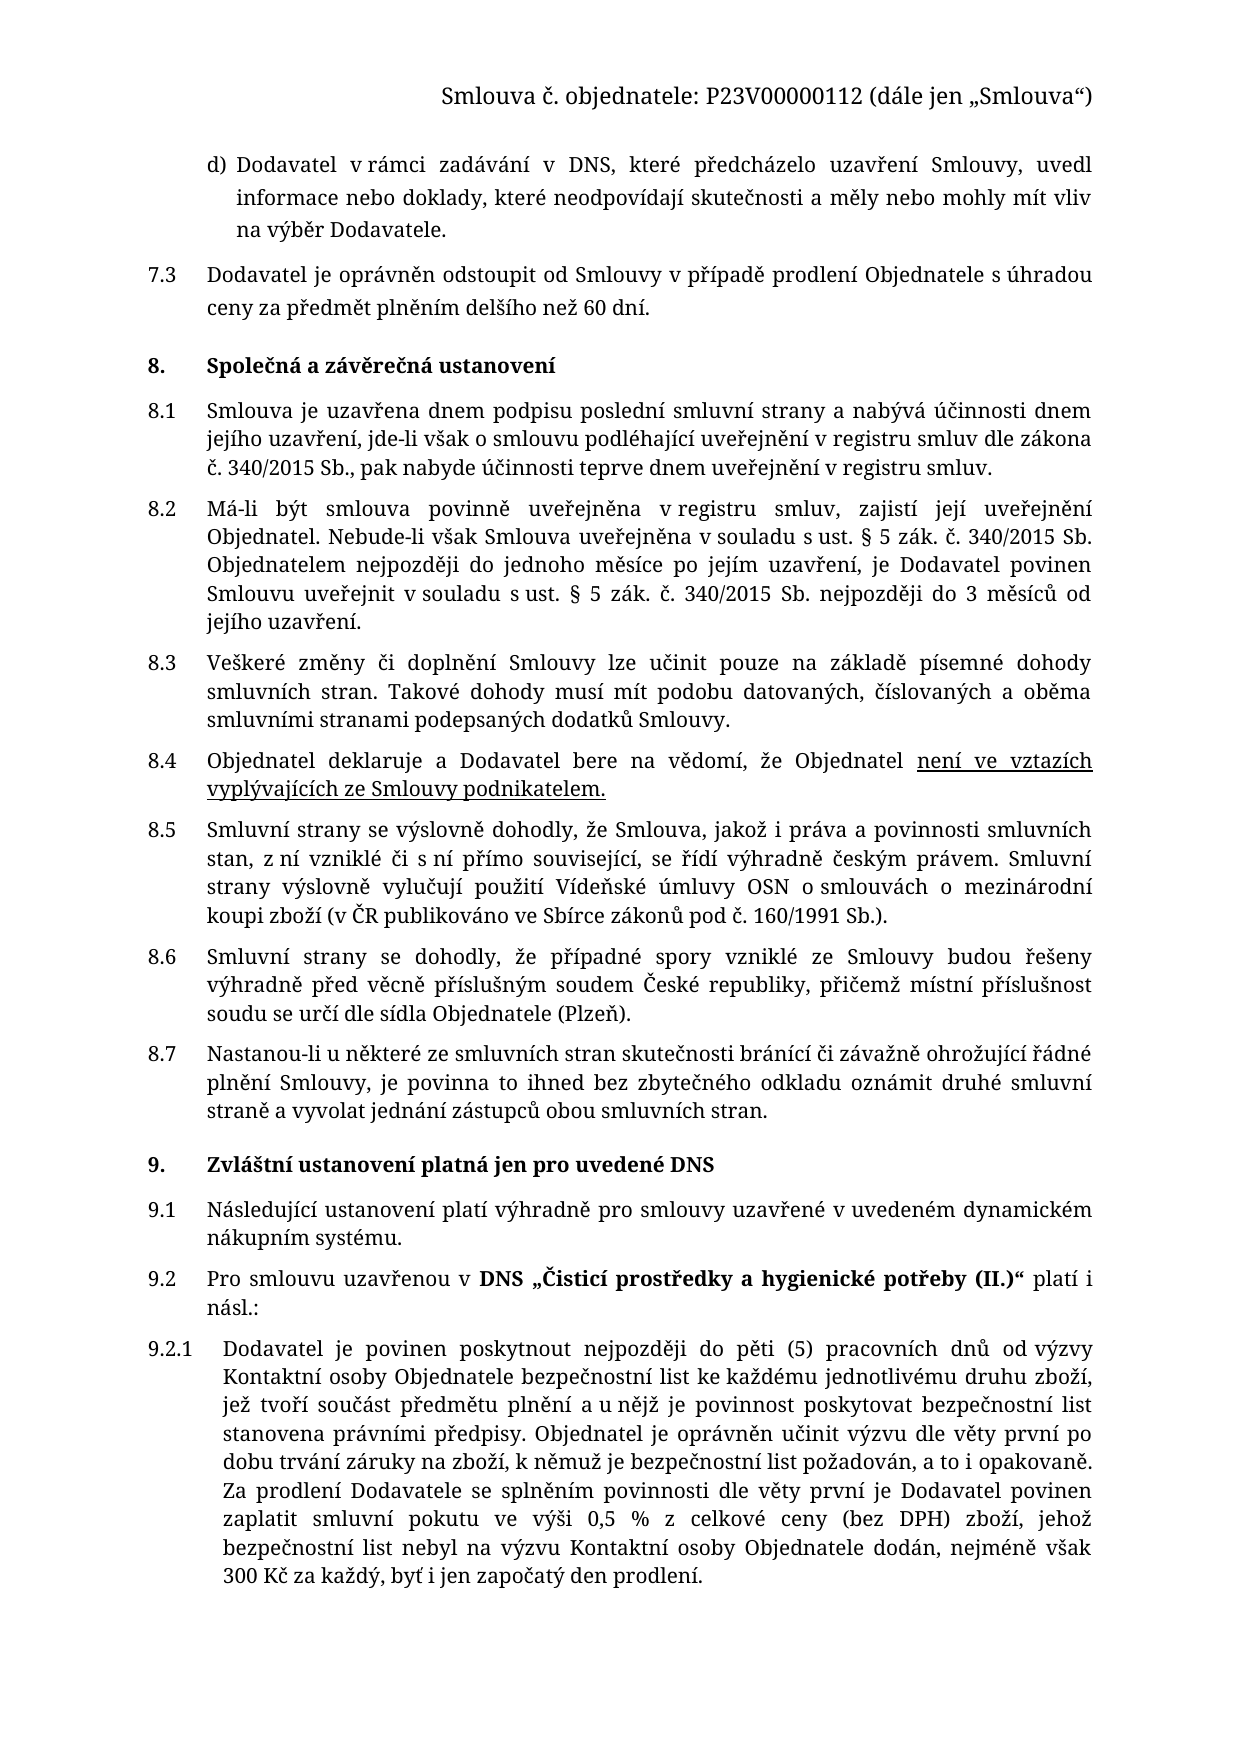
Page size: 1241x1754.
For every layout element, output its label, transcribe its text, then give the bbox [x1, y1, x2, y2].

list Následující ustanovení platí výhradně pro smlouvy uzavřené v uvedeném dynamickém nákupním systému. [148, 1195, 1093, 1252]
list Smlouva je uzavřena dnem podpisu poslední smluvní strany a nabývá účinnosti dnem jejího uzavření, jde-li však o smlouvu podléhající uveřejnění v registru smluv dle zákona č. 340/2015 Sb., pak nabyde účinnosti teprve dnem uveřejnění v registru smluv. [148, 396, 1093, 481]
list Má-li být smlouva povinně uveřejněna v registru smluv, zajistí její uveřejnění Objednatel. Nebude-li však Smlouva uveřejněna v souladu s ust. § 5 zák. č. 340/2015 Sb. Objednatelem nejpozději do jednoho měsíce po jejím uzavření, je Dodavatel povinen Smlouvu uveřejnit v souladu s ust. § 5 zák. č. 340/2015 Sb. nejpozději do 3 měsíců od jejího uzavření. [148, 494, 1093, 636]
list Dodavatel je oprávněn odstoupit od Smlouvy v případě prodlení Objednatele s úhradou ceny za předmět plněním delšího než 60 dní. [148, 261, 1093, 322]
list Objednatel deklaruje a Dodavatel bere na vědomí, že Objednatel není ve vztazích vyplývajících ze Smlouvy podnikatelem. [148, 746, 1093, 803]
list Smluvní strany se dohodly, že případné spory vzniklé ze Smlouvy budou řešeny výhradně před věcně příslušným soudem České republiky, přičemž místní příslušnost soudu se určí dle sídla Objednatele (Plzeň). [148, 942, 1093, 1027]
list Pro smlouvu uzavřenou v DNS „Čisticí prostředky a hygienické potřeby (II.)“ platí i násl.: [148, 1264, 1093, 1321]
list Smluvní strany se výslovně dohodly, že Smlouva, jakož i práva a povinnosti smluvních stan, z ní vzniklé či s ní přímo související, se řídí výhradně českým právem. Smluvní strany výslovně vylučují použití Vídeňské úmluvy OSN o smlouvách o mezinárodní koupi zboží (v ČR publikováno ve Sbírce zákonů pod č. 160/1991 Sb.). [148, 816, 1093, 929]
list Dodavatel v rámci zadávání v DNS, které předcházelo uzavření Smlouvy, uvedl informace nebo doklady, které neodpovídají skutečnosti a měly nebo mohly mít vliv na výběr Dodavatele. [207, 150, 1093, 244]
list Společná a závěrečná ustanovení [148, 351, 1093, 379]
list Dodavatel je povinen poskytnout nejpozději do pěti (5) pracovních dnů od výzvy Kontaktní osoby Objednatele bezpečnostní list ke každému jednotlivému druhu zboží, jež tvoří součást předmětu plnění a u nějž je povinnost poskytovat bezpečnostní list stanovena právními předpisy. Objednatel je oprávněn učinit výzvu dle věty první po dobu trvání záruky na zboží, k němuž je bezpečnostní list požadován, a to i opakovaně. Za prodlení Dodavatele se splněním povinnosti dle věty první je Dodavatel povinen zaplatit smluvní pokutu ve výši 0,5 % z celkové ceny (bez DPH) zboží, jehož bezpečnostní list nebyl na výzvu Kontaktní osoby Objednatele dodán, nejméně však 300 Kč za každý, byť i jen započatý den prodlení. [148, 1334, 1093, 1590]
list Zvláštní ustanovení platná jen pro uvedené DNS [148, 1150, 1093, 1178]
list Nastanou-li u některé ze smluvních stran skutečnosti bránící či závažně ohrožující řádné plnění Smlouvy, je povinna to ihned bez zbytečného odkladu oznámit druhé smluvní straně a vyvolat jednání zástupců obou smluvních stran. [148, 1039, 1093, 1125]
list Veškeré změny či doplnění Smlouvy lze učinit pouze na základě písemné dohody smluvních stran. Takové dohody musí mít podobu datovaných, číslovaných a oběma smluvními stranami podepsaných dodatků Smlouvy. [148, 648, 1093, 734]
